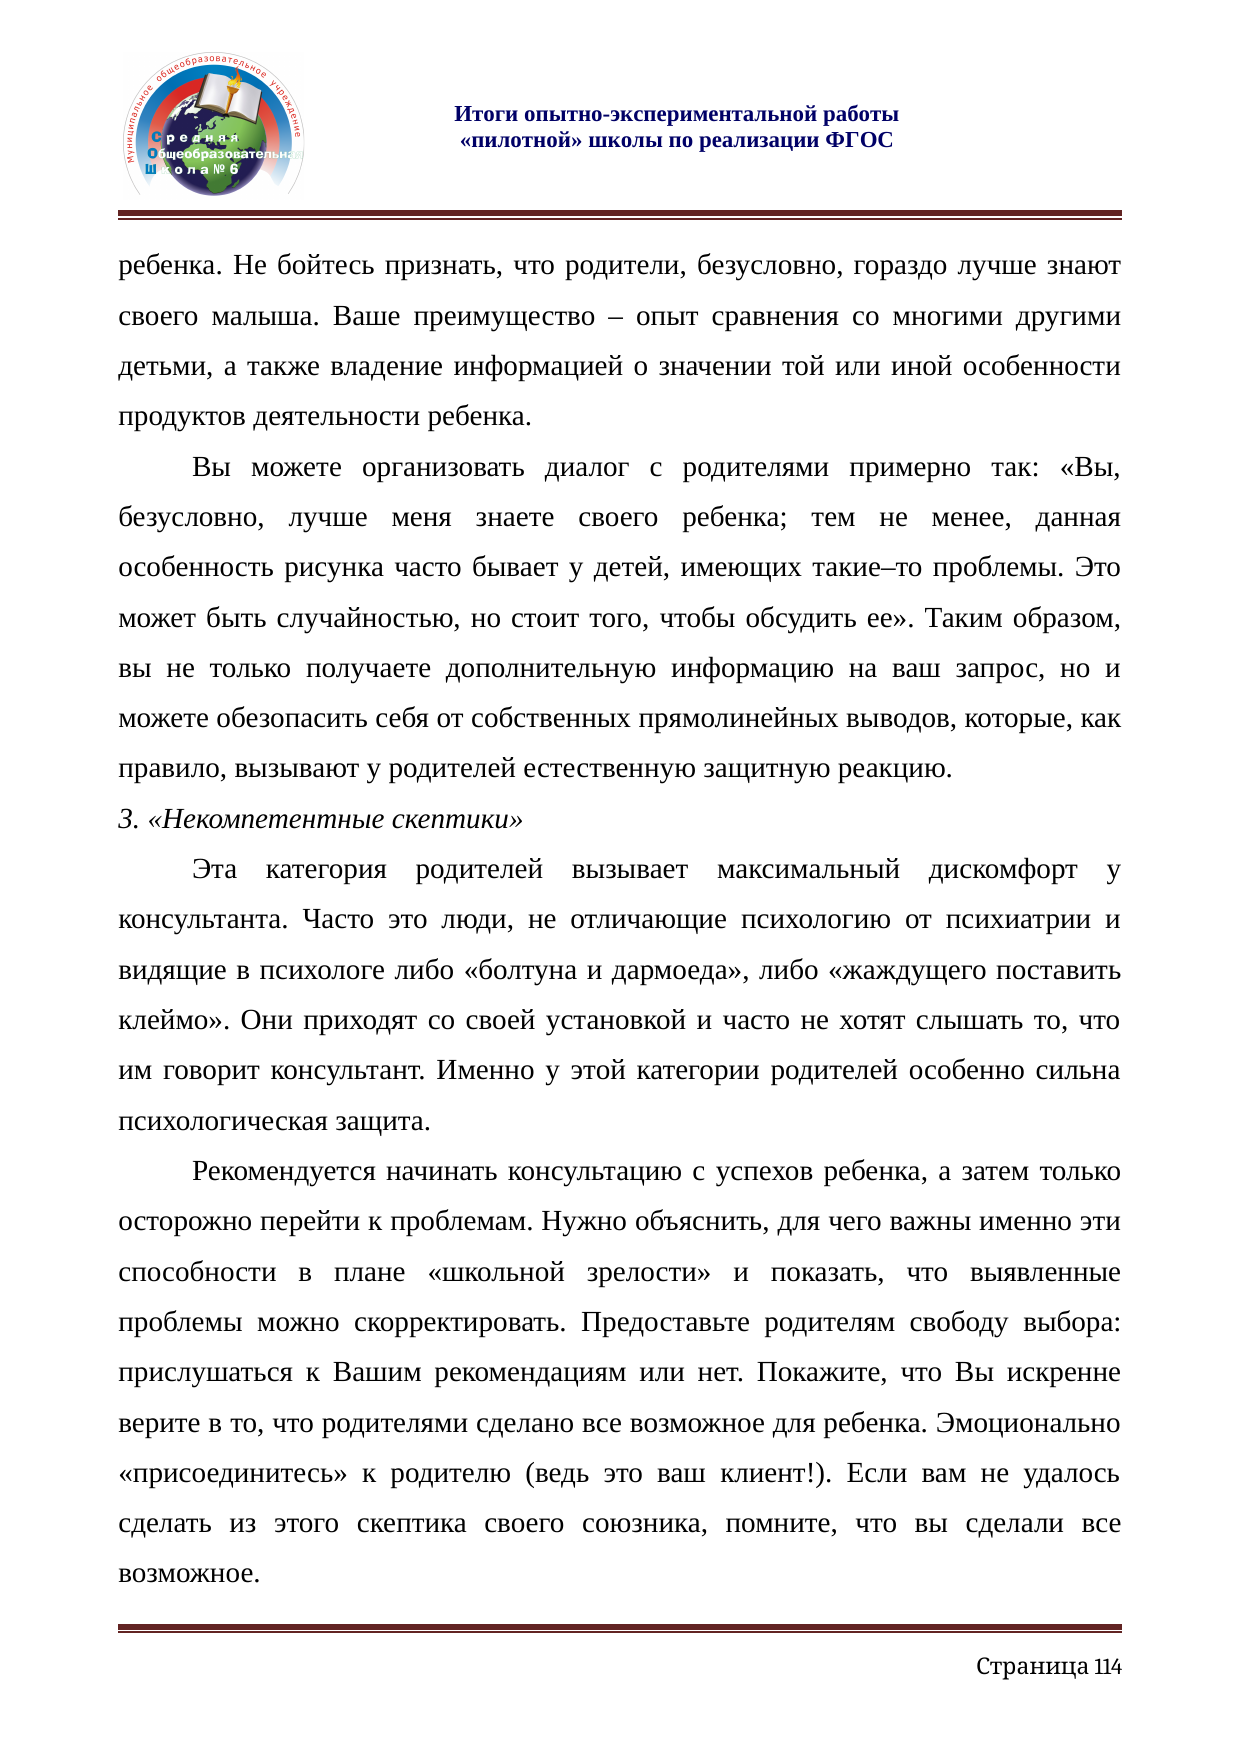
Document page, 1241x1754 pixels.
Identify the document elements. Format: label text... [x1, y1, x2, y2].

text Вы можете организовать диалог с родителями примерно так: «Вы, безусловно, лучше меня знаете своего ребенка; тем не менее, данная особенность рисунка часто бывает у детей, имеющих такие–то проблемы. Это может быть случайностью, но стоит того, чтобы обсудить ее». Таким образом, вы не только получаете дополнительную информацию на ваш запрос, но и можете обезопасить себя от собственных прямолинейных выводов, которые, как правило, вызывают у родителей естественную защитную реакцию. [118, 449, 1122, 784]
picture [123, 52, 305, 199]
text Эта категория родителей вызывает максимальный дискомфорт у консультанта. Часто это люди, не отличающие психологию от психиатрии и видящие в психологе либо «болтуна и дармоеда», либо «жаждущего поставить клеймо». Они приходят со своей установкой и часто не хотят слышать то, что им говорит консультант. Именно у этой категории родителей особенно сильна психологическая защита. [118, 851, 1122, 1136]
text 3. «Некомпетентные скептики» [118, 801, 1122, 834]
text Рекомендуется начинать консультацию с успехов ребенка, а затем только осторожно перейти к проблемам. Нужно объяснить, для чего важны именно эти способности в плане «школьной зрелости» и показать, что выявленные проблемы можно скорректировать. Предоставьте родителям свободу выбора: прислушаться к Вашим рекомендациям или нет. Покажите, что Вы искренне верите в то, что родителями сделано все возможное для ребенка. Эмоционально «присоединитесь» к родителю (ведь это ваш клиент!). Если вам не удалось сделать из этого скептика своего союзника, помните, что вы сделали все возможное. [118, 1153, 1122, 1589]
